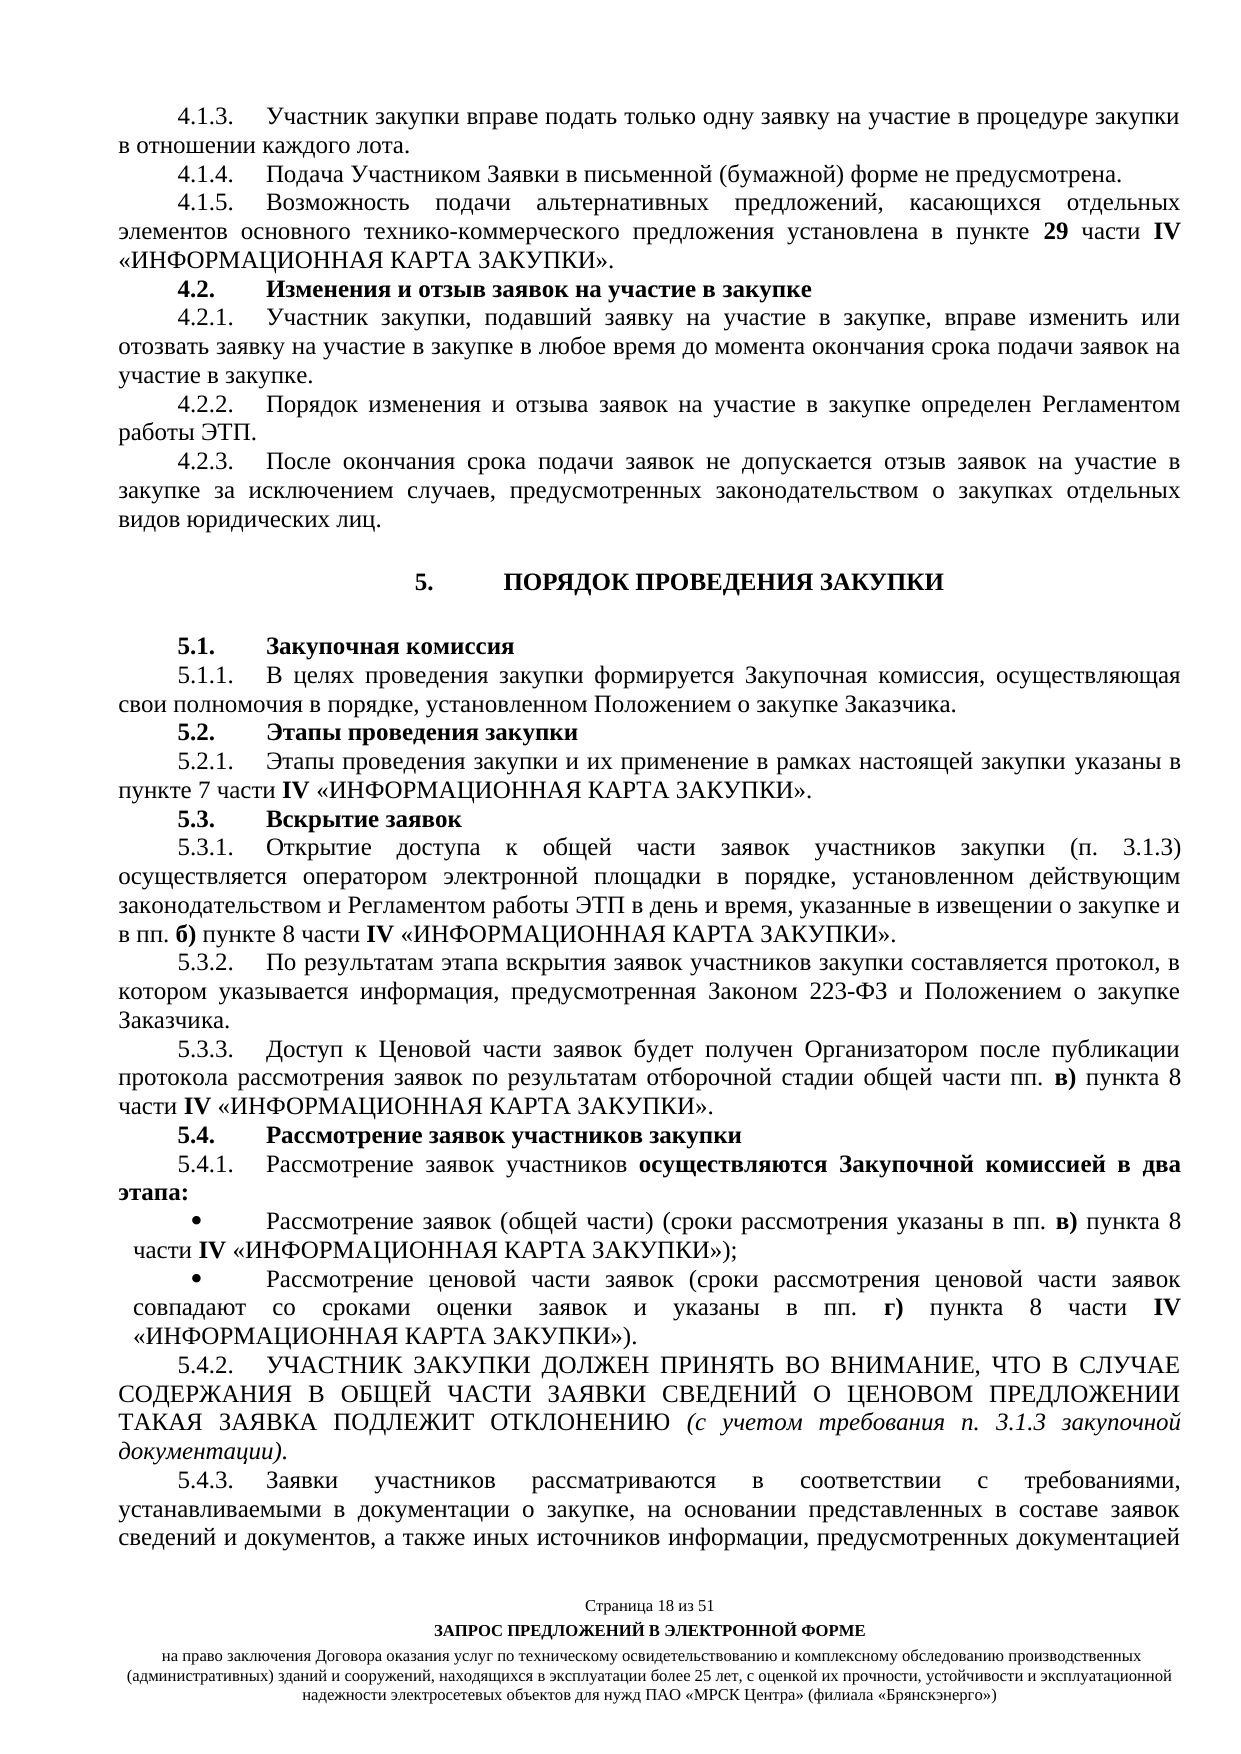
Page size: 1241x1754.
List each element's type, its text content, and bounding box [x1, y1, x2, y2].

subtitle После окончания срока подачи заявок не допускается отзыв заявок на участие в закупке за исключением случаев, предусмотренных законодательством о закупках отдельных видов юридических лиц. [118, 446, 1181, 532]
subtitle ПОРЯДОК ПРОВЕДЕНИЯ ЗАКУПКИ [118, 567, 1181, 596]
subtitle Рассмотрение ценовой части заявок (сроки рассмотрения ценовой части заявок совпадают со сроками оценки заявок и указаны в пп. г) пункта 8 части IV «ИНФОРМАЦИОННАЯ КАРТА ЗАКУПКИ»). [133, 1264, 1181, 1350]
subtitle Этапы проведения закупки и их применение в рамках настоящей закупки указаны в пункте 7 части IV «ИНФОРМАЦИОННАЯ КАРТА ЗАКУПКИ». [118, 746, 1181, 804]
subtitle Этапы проведения закупки [118, 717, 1181, 746]
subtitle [118, 1465, 1181, 1551]
subtitle Вскрытие заявок [118, 804, 1181, 832]
subtitle Закупочная комиссия [118, 631, 1181, 660]
subtitle По результатам этапа вскрытия заявок участников закупки составляется протокол, в котором указывается информация, предусмотренная Законом 223-ФЗ и Положением о закупке Заказчика. [118, 947, 1181, 1034]
subtitle Подача Участником Заявки в письменной (бумажной) форме не предусмотрена. [118, 159, 1181, 187]
subtitle УЧАСТНИК ЗАКУПКИ ДОЛЖЕН ПРИНЯТЬ ВО ВНИМАНИЕ, ЧТО В СЛУЧАЕ СОДЕРЖАНИЯ В ОБЩЕЙ ЧАСТИ ЗАЯВКИ СВЕДЕНИЙ О ЦЕНОВОМ ПРЕДЛОЖЕНИИ ТАКАЯ ЗАЯВКА ПОДЛЕЖИТ ОТКЛОНЕНИЮ (с учетом требования п. 3.1.3 закупочной документации). [118, 1350, 1181, 1465]
subtitle Рассмотрение заявок участников закупки [118, 1120, 1181, 1149]
subtitle Открытие доступа к общей части заявок участников закупки (п. 3.1.3) осуществляется оператором электронной площадки в порядке, установленном действующим законодательством и Регламентом работы ЭТП в день и время, указанные в извещении о закупке и в пп. б) пункте 8 части IV «ИНФОРМАЦИОННАЯ КАРТА ЗАКУПКИ». [118, 832, 1181, 947]
subtitle Участник закупки вправе подать только одну заявку на участие в процедуре закупки в отношении каждого лота. [118, 101, 1181, 159]
subtitle Рассмотрение заявок участников осуществляются Закупочной комиссией в два этапа: [118, 1149, 1181, 1206]
subtitle Порядок изменения и отзыва заявок на участие в закупке определен Регламентом работы ЭТП. [118, 389, 1181, 446]
subtitle В целях проведения закупки формируется Закупочная комиссия, осуществляющая свои полномочия в порядке, установленном Положением о закупке Заказчика. [118, 660, 1181, 717]
subtitle Возможность подачи альтернативных предложений, касающихся отдельных элементов основного технико-коммерческого предложения установлена в пункте 29 части IV «ИНФОРМАЦИОННАЯ КАРТА ЗАКУПКИ». [118, 187, 1181, 274]
subtitle Рассмотрение заявок (общей части) (сроки рассмотрения указаны в пп. в) пункта 8 части IV «ИНФОРМАЦИОННАЯ КАРТА ЗАКУПКИ»); [133, 1206, 1181, 1264]
subtitle Доступ к Ценовой части заявок будет получен Организатором после публикации протокола рассмотрения заявок по результатам отборочной стадии общей части пп. в) пункта 8 части IV «ИНФОРМАЦИОННАЯ КАРТА ЗАКУПКИ». [118, 1034, 1181, 1120]
subtitle Изменения и отзыв заявок на участие в закупке [118, 274, 1181, 302]
subtitle Участник закупки, подавший заявку на участие в закупке, вправе изменить или отозвать заявку на участие в закупке в любое время до момента окончания срока подачи заявок на участие в закупке. [118, 302, 1181, 389]
